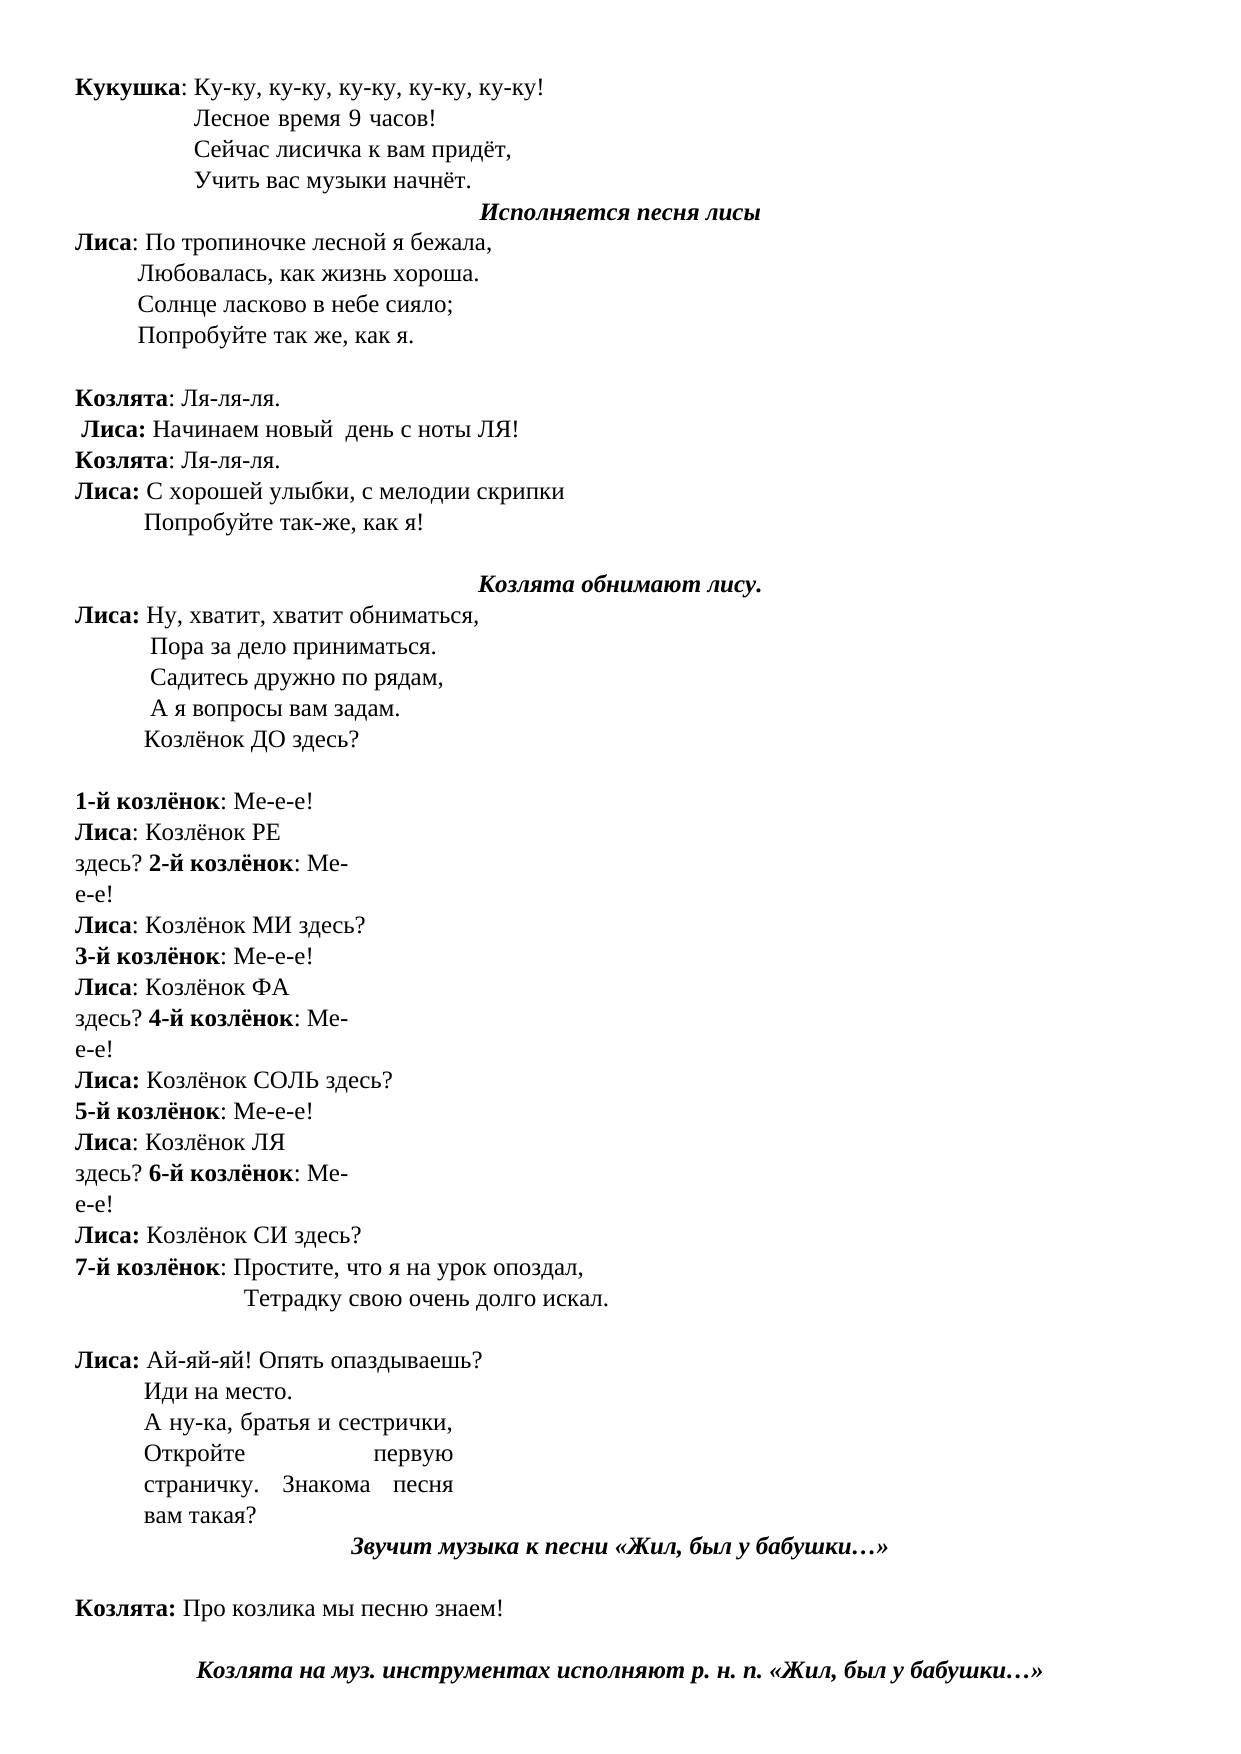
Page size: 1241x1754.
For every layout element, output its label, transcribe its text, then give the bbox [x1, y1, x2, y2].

text Лиса: Ай-яй-яй! Опять опаздываешь? [75, 1345, 1153, 1374]
text Лиса: Начинаем новый день с ноты ЛЯ! [81, 414, 1153, 442]
subtitle Исполняется песня лисы [479, 197, 1153, 226]
text Козлята: Ля-ля-ля. [75, 445, 1153, 473]
text Кукушка: Ку-ку, ку-ку, ку-ку, ку-ку, ку-ку! [75, 72, 1153, 101]
text Иди на место. [144, 1376, 1153, 1404]
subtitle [196, 1656, 1044, 1684]
text Лиса: С хорошей улыбки, с мелодии скрипки Попробуйте так-же, как я! [75, 476, 566, 536]
subtitle Звучит музыка к песни «Жил, был у бабушки…» [351, 1531, 1153, 1560]
text Лиса: Козлёнок МИ здесь? [75, 910, 1153, 939]
text Лесное время 9 часов! Сейчас лисичка к вам придёт, Учить вас музыки начнёт. [194, 103, 512, 194]
text А ну-ка, братья и сестрички, Откройте первую страничку. Знакома песня вам такая? [144, 1407, 453, 1529]
text Лиса: Козлёнок СОЛЬ здесь? [75, 1066, 1153, 1094]
text 7-й козлёнок: Простите, что я на урок опоздал, [75, 1252, 1153, 1280]
text 5-й козлёнок: Ме-е-е! Лиса: Козлёнок ЛЯ здесь? 6-й козлёнок: Ме-е-е! [75, 1096, 359, 1218]
text 3-й козлёнок: Ме-е-е! Лиса: Козлёнок ФА здесь? 4-й козлёнок: Ме-е-е! [75, 941, 363, 1063]
text Козлята: Про козлика мы песню знаем! [75, 1593, 1153, 1622]
text Садитесь дружно по рядам, А я вопросы вам задам. [150, 662, 446, 722]
text 1-й козлёнок: Ме-е-е! Лиса: Козлёнок РЕ здесь? 2-й козлёнок: Ме-е-е! [75, 786, 354, 908]
text Тетрадку свою очень долго искал. [244, 1283, 1153, 1311]
text Лиса: Ну, хватит, хватит обниматься, Пора за дело приниматься. [75, 600, 481, 660]
text Козлята: Ля-ля-ля. [75, 383, 1153, 412]
text Козлёнок ДО здесь? [144, 724, 1153, 753]
text Лиса: По тропиночке лесной я бежала, Любовалась, как жизнь хороша. Солнце ласково в небе сияло; Попробуйте так же, как я. [75, 227, 494, 349]
subtitle Козлята обнимают лису. [478, 569, 1153, 598]
text Лиса: Козлёнок СИ здесь? [75, 1221, 1153, 1249]
